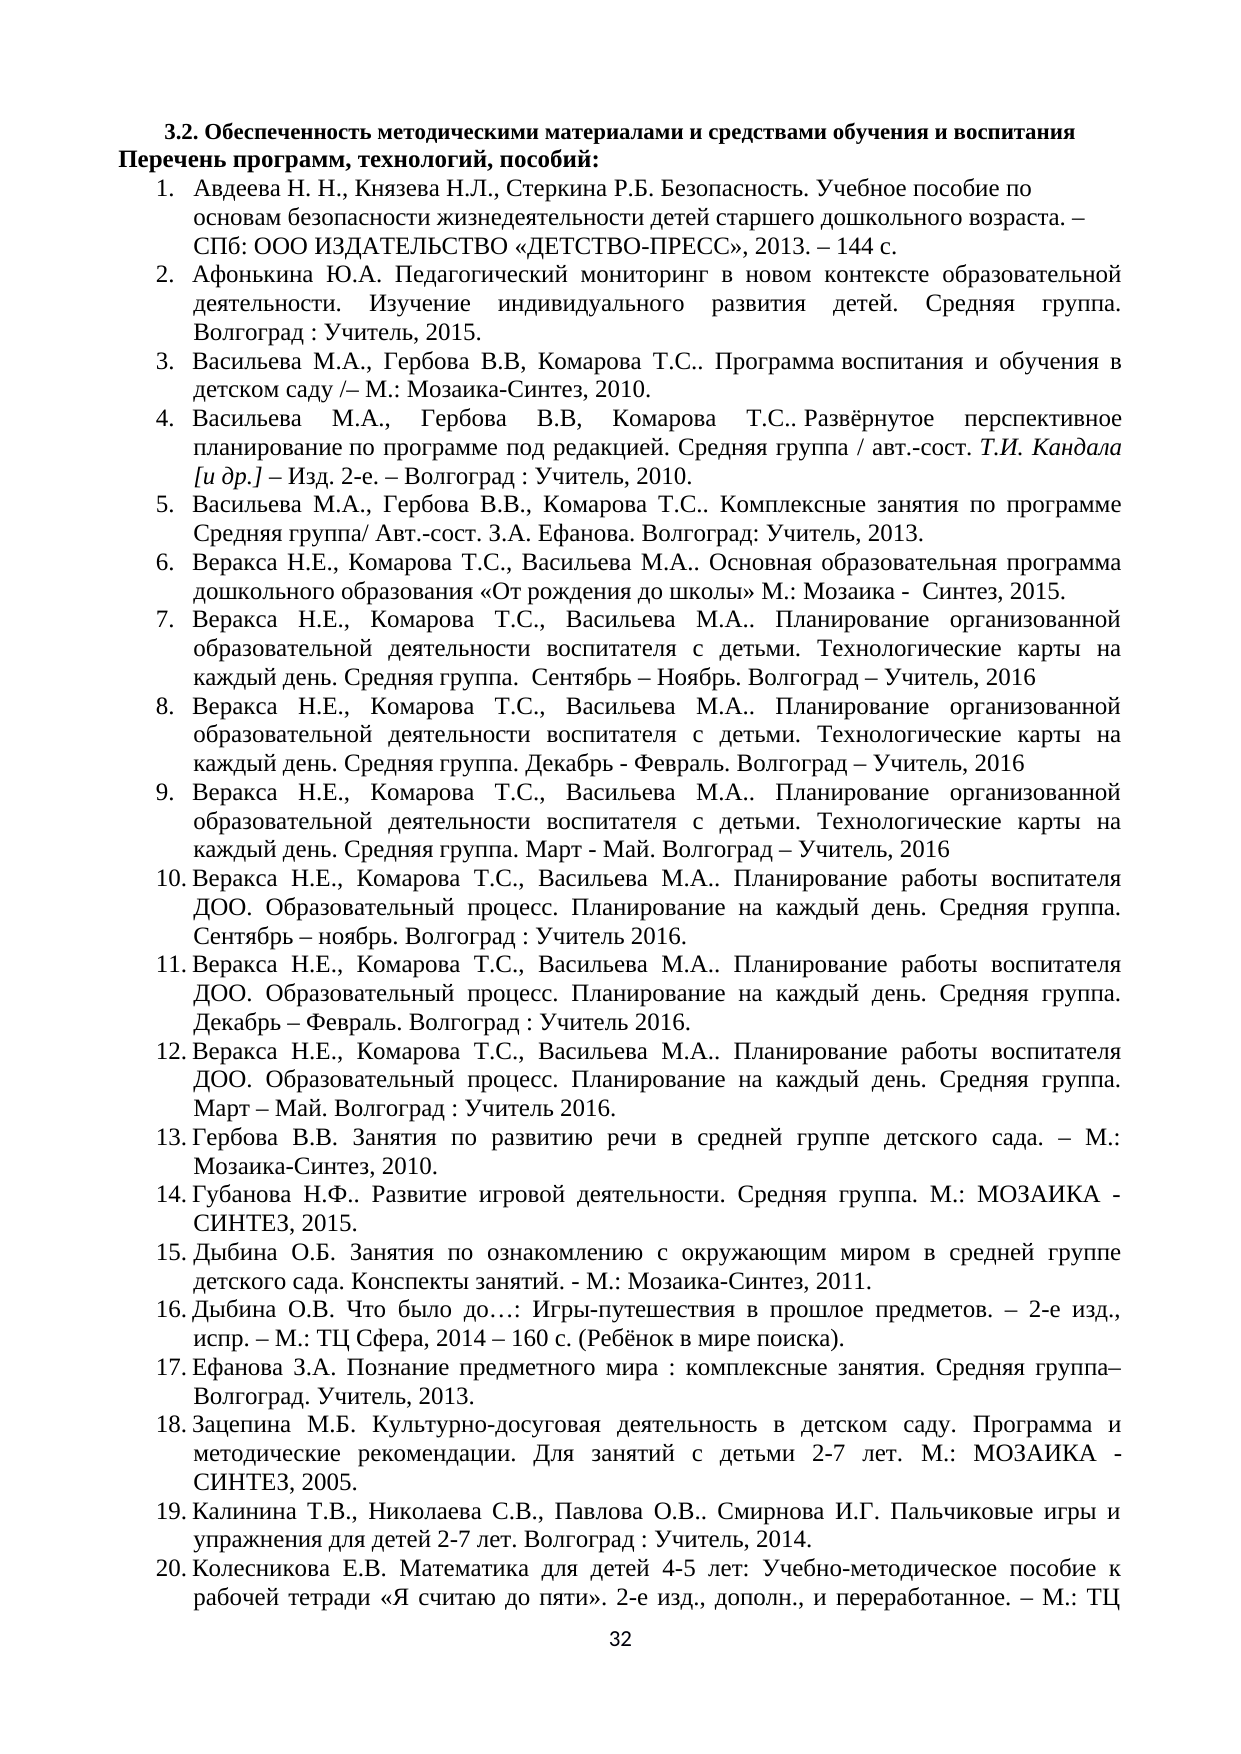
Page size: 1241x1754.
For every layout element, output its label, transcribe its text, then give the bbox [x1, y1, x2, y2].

list Авдеева Н. Н., Князева Н.Л., Стеркина Р.Б. Безопасность. Учебное пособие по основам безопасности жизнедеятельности детей старшего дошкольного возраста. – СПб: ООО ИЗДАТЕЛЬСТВО «ДЕТСТВО-ПРЕСС», 2013. – 144 с. [156, 173, 1122, 259]
text 3.2. Обеспеченность методическими материалами и средствами обучения и воспитания [118, 118, 1122, 144]
list Дыбина О.В. Что было до…: Игры-путешествия в прошлое предметов. – 2-е изд., испр. – М.: ТЦ Сфера, 2014 – 160 с. (Ребёнок в мире поиска). [156, 1294, 1122, 1352]
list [156, 1553, 1122, 1611]
list Зацепина М.Б. Культурно-досуговая деятельность в детском саду. Программа и методические рекомендации. Для занятий с детьми 2-7 лет. М.: МОЗАИКА - СИНТЕЗ, 2005. [156, 1409, 1122, 1496]
list Веракса Н.Е., Комарова Т.С., Васильева М.А.. Планирование организованной образовательной деятельности воспитателя с детьми. Технологические карты на каждый день. Средняя группа. Март - Май. Волгоград – Учитель, 2016 [156, 777, 1122, 863]
list Дыбина О.Б. Занятия по ознакомлению с окружающим миром в средней группе детского сада. Конспекты занятий. - М.: Мозаика-Синтез, 2011. [156, 1237, 1122, 1294]
list Афонькина Ю.А. Педагогический мониторинг в новом контексте образовательной деятельности. Изучение индивидуального развития детей. Средняя группа. Волгоград : Учитель, 2015. [156, 259, 1122, 346]
list Веракса Н.Е., Комарова Т.С., Васильева М.А.. Планирование организованной образовательной деятельности воспитателя с детьми. Технологические карты на каждый день. Средняя группа. Сентябрь – Ноябрь. Волгоград – Учитель, 2016 [156, 604, 1122, 691]
list Васильева М.А., Гербова В.В., Комарова Т.С.. Комплексные занятия по программе Средняя группа/ Авт.-сост. З.А. Ефанова. Волгоград: Учитель, 2013. [156, 489, 1122, 547]
list Веракса Н.Е., Комарова Т.С., Васильева М.А.. Планирование организованной образовательной деятельности воспитателя с детьми. Технологические карты на каждый день. Средняя группа. Декабрь - Февраль. Волгоград – Учитель, 2016 [156, 691, 1122, 777]
list Гербова В.В. Занятия по развитию речи в средней группе детского сада. – М.: Мозаика-Синтез, 2010. [156, 1122, 1122, 1179]
list Калинина Т.В., Николаева С.В., Павлова О.В.. Смирнова И.Г. Пальчиковые игры и упражнения для детей 2-7 лет. Волгоград : Учитель, 2014. [156, 1496, 1122, 1553]
list Веракса Н.Е., Комарова Т.С., Васильева М.А.. Планирование работы воспитателя ДОО. Образовательный процесс. Планирование на каждый день. Средняя группа. Сентябрь – ноябрь. Волгоград : Учитель 2016. [156, 863, 1122, 949]
list Васильева М.А., Гербова В.В, Комарова Т.С.. Программа воспитания и обучения в детском саду /– М.: Мозаика-Синтез, 2010. [156, 346, 1122, 403]
list Губанова Н.Ф.. Развитие игровой деятельности. Средняя группа. М.: МОЗАИКА - СИНТЕЗ, 2015. [156, 1179, 1122, 1237]
list Веракса Н.Е., Комарова Т.С., Васильева М.А.. Планирование работы воспитателя ДОО. Образовательный процесс. Планирование на каждый день. Средняя группа. Декабрь – Февраль. Волгоград : Учитель 2016. [156, 949, 1122, 1036]
list Веракса Н.Е., Комарова Т.С., Васильева М.А.. Планирование работы воспитателя ДОО. Образовательный процесс. Планирование на каждый день. Средняя группа. Март – Май. Волгоград : Учитель 2016. [156, 1036, 1122, 1122]
list Веракса Н.Е., Комарова Т.С., Васильева М.А.. Основная образовательная программа дошкольного образования «От рождения до школы» М.: Мозаика - Синтез, 2015. [156, 547, 1122, 604]
text Перечень программ, технологий, пособий: [118, 144, 1122, 173]
list Васильева М.А., Гербова В.В, Комарова Т.С.. Развёрнутое перспективное планирование по программе под редакцией. Средняя группа / авт.-сост. Т.И. Кандала [и др.] – Изд. 2-е. – Волгоград : Учитель, 2010. [156, 403, 1122, 489]
list Ефанова З.А. Познание предметного мира : комплексные занятия. Средняя группа– Волгоград. Учитель, 2013. [156, 1352, 1122, 1409]
